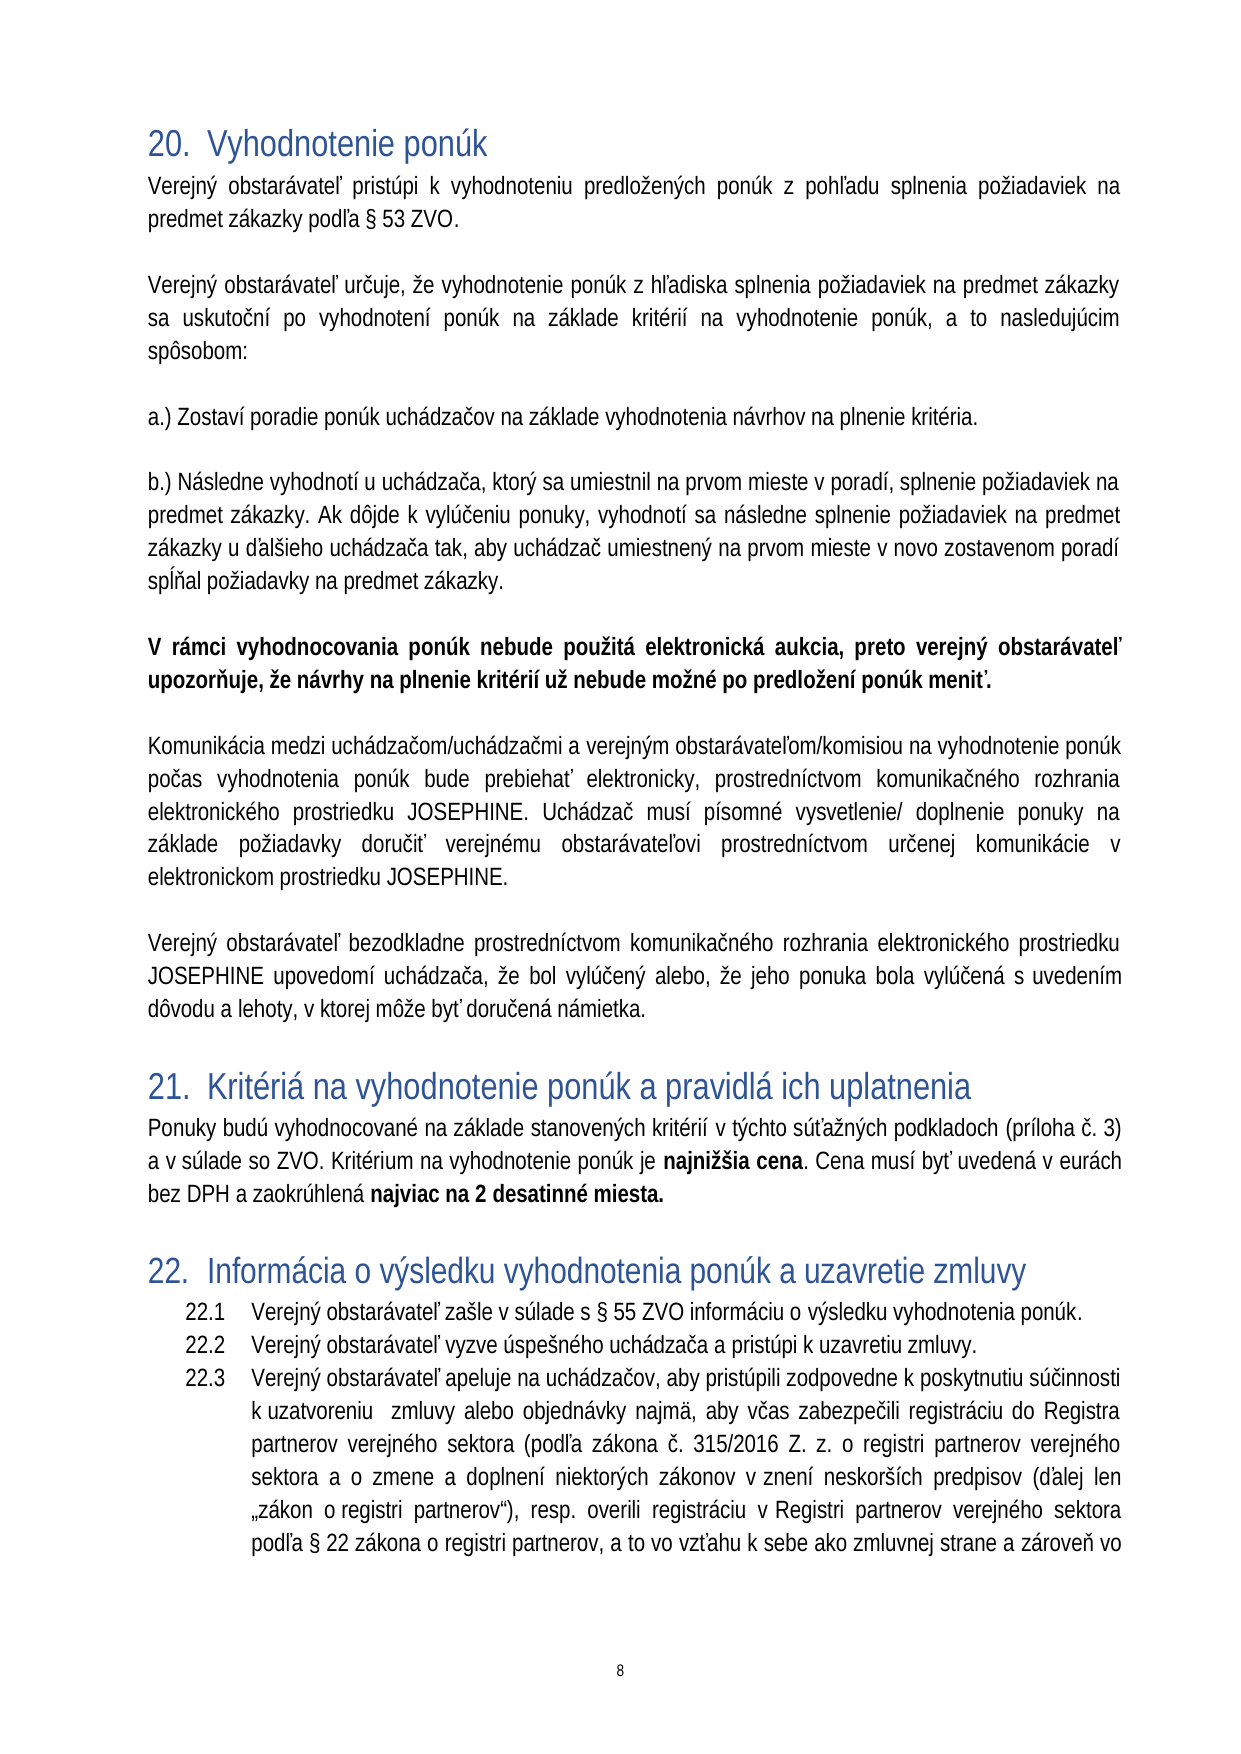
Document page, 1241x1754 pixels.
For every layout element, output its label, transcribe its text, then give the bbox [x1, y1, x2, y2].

list Verejný obstarávateľ pristúpi k vyhodnoteniu predložených ponúk z pohľadu splnenia požiadaviek na predmet zákazky podľa § 53 ZVO. [148, 171, 1122, 233]
list Verejný obstarávateľ určuje, že vyhodnotenie ponúk z hľadiska splnenia požiadaviek na predmet zákazky sa uskutoční po vyhodnotení ponúk na základe kritérií na vyhodnotenie ponúk, a to nasledujúcim spôsobom: [148, 270, 1122, 364]
subtitle Kritériá na vyhodnotenie ponúk a pravidlá ich uplatnenia [148, 1064, 1122, 1107]
subtitle Vyhodnotenie ponúk [148, 122, 1122, 165]
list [185, 1363, 1122, 1556]
list a.) Zostaví poradie ponúk uchádzačov na základe vyhodnotenia návrhov na plnenie kritéria. [148, 402, 1122, 430]
list Verejný obstarávateľ bezodkladne prostredníctvom komunikačného rozhrania elektronického prostriedku JOSEPHINE upovedomí uchádzača, že bol vylúčený alebo, že jeho ponuka bola vylúčená s uvedením dôvodu a lehoty, v ktorej môže byť doručená námietka. [148, 928, 1122, 1023]
list Komunikácia medzi uchádzačom/uchádzačmi a verejným obstarávateľom/komisiou na vyhodnotenie ponúk počas vyhodnotenia ponúk bude prebiehať elektronicky, prostredníctvom komunikačného rozhrania elektronického prostriedku JOSEPHINE. Uchádzač musí písomné vysvetlenie/ doplnenie ponuky na základe požiadavky doručiť verejnému obstarávateľovi prostredníctvom určenej komunikácie v elektronickom prostriedku JOSEPHINE. [148, 731, 1122, 891]
list V rámci vyhodnocovania ponúk nebude použitá elektronická aukcia, preto verejný obstarávateľ upozorňuje, že návrhy na plnenie kritérií už nebude možné po predložení ponúk meniť. [148, 632, 1122, 693]
list b.) Následne vyhodnotí u uchádzača, ktorý sa umiestnil na prvom mieste v poradí, splnenie požiadaviek na predmet zákazky. Ak dôjde k vylúčeniu ponuky, vyhodnotí sa následne splnenie požiadaviek na predmet zákazky u ďalšieho uchádzača tak, aby uchádzač umiestnený na prvom mieste v novo zostavenom poradí spĺňal požiadavky na predmet zákazky. [148, 467, 1122, 595]
text Ponuky budú vyhodnocované na základe stanovených kritérií v týchto súťažných podkladoch (príloha č. 3) a v súlade so ZVO. Kritérium na vyhodnotenie ponúk je najnižšia cena. Cena musí byť uvedená v eurách bez DPH a zaokrúhlená najviac na 2 desatinné miesta. [148, 1113, 1122, 1208]
list Verejný obstarávateľ vyzve úspešného uchádzača a pristúpi k uzavretiu zmluvy. [185, 1330, 1122, 1359]
subtitle Informácia o výsledku vyhodnotenia ponúk a uzavretie zmluvy [148, 1249, 1122, 1291]
list Verejný obstarávateľ zašle v súlade s § 55 ZVO informáciu o výsledku vyhodnotenia ponúk. [185, 1297, 1122, 1326]
